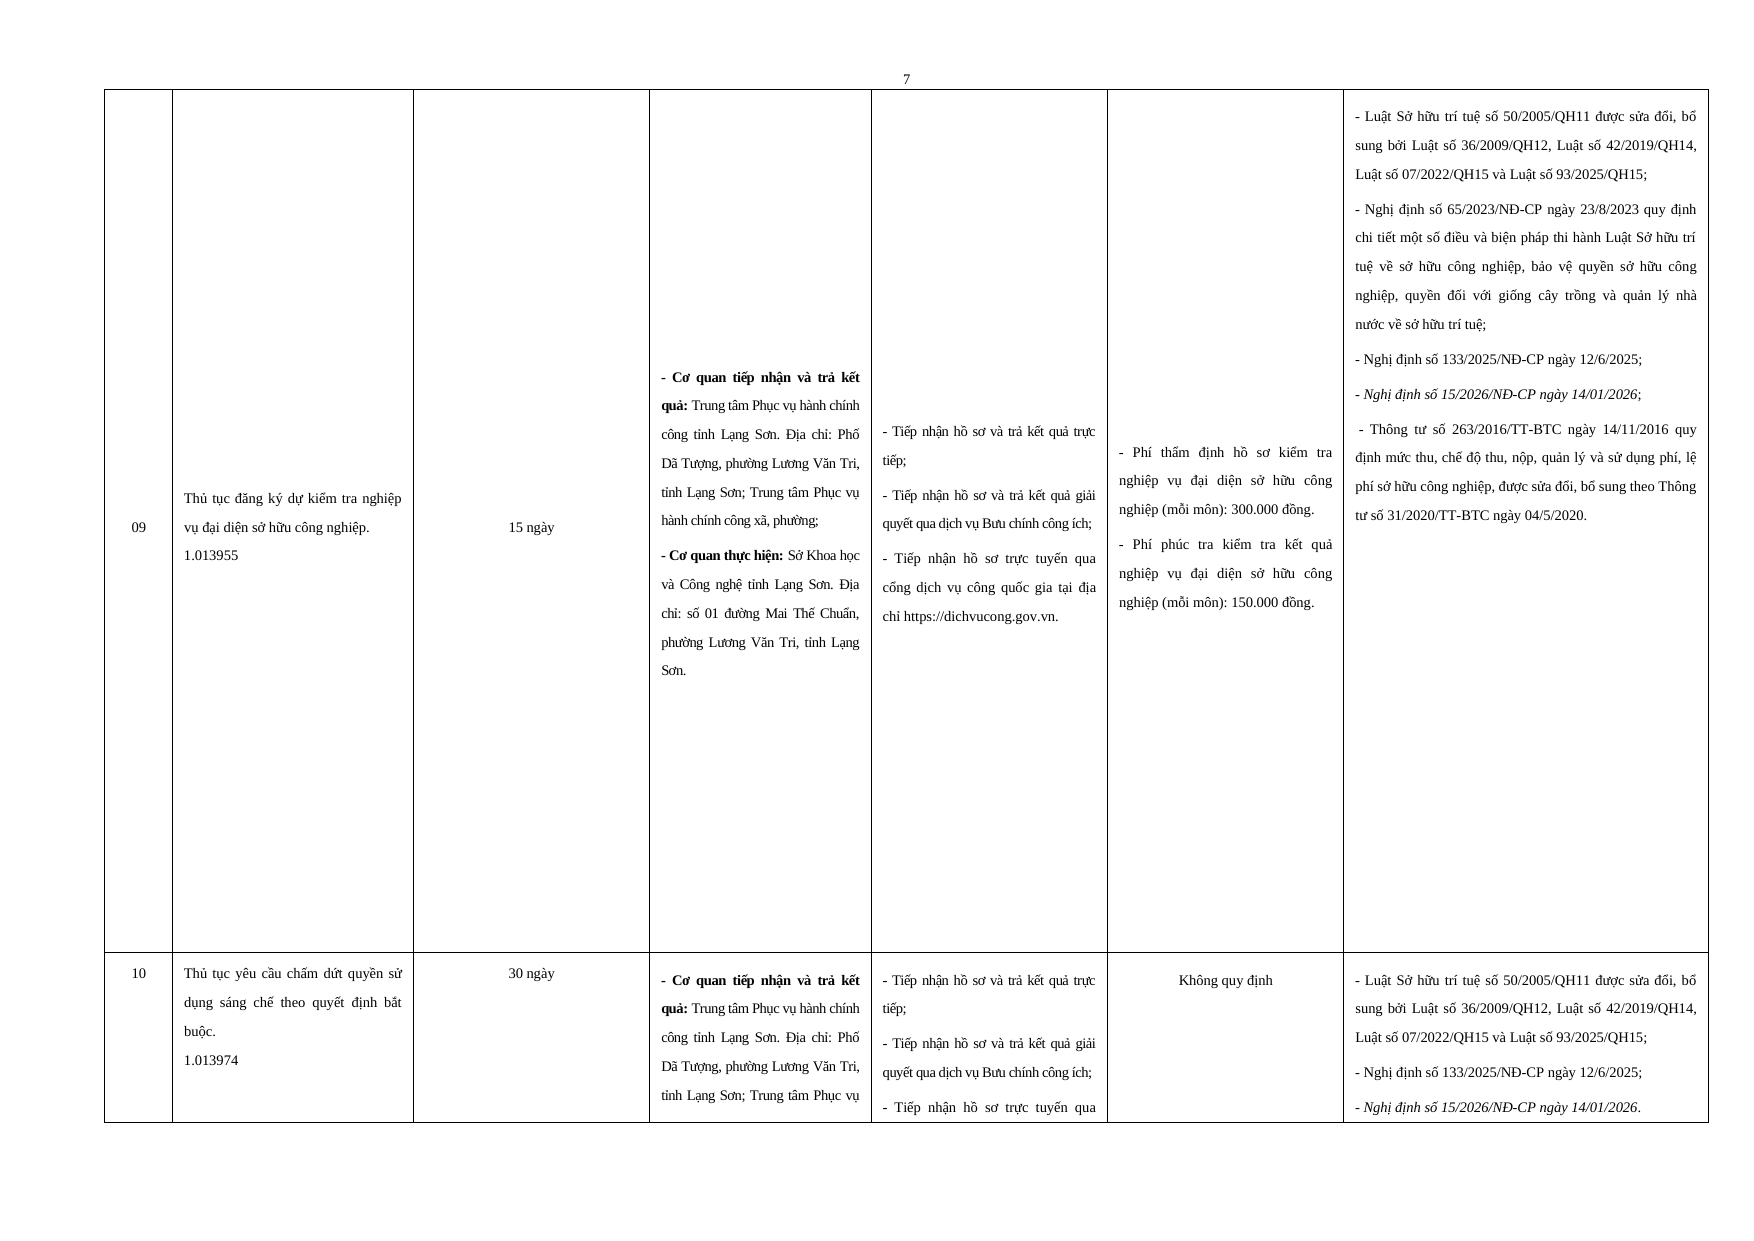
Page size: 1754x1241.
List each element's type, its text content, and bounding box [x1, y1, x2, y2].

table_cell 30 ngày [414, 953, 649, 1122]
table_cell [872, 90, 1107, 952]
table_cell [650, 953, 871, 1122]
table_cell Thủ tục đăng ký dự kiểm tra nghiệp vụ đại diện sở hữu công nghiệp. 1.013955 [173, 90, 413, 952]
table_cell Thủ tục yêu cầu chấm dứt quyền sử dụng sáng chế theo quyết định bắt buộc. 1.013974 [173, 953, 413, 1122]
table_cell - Luật Sở hữu trí tuệ số 50/2005/QH11 được sửa đổi, bổ sung bởi Luật số 36/2009/QH12, Luật số 42/2019/QH14, Luật số 07/2022/QH15 và Luật số 93/2025/QH15; - Nghị định số 65/2023/NĐ-CP ngày 23/8/2023 quy định chi tiết một số điều và biện pháp thi hành Luật Sở hữu trí tuệ về sở hữu công nghiệp, bảo vệ quyền sở hữu công nghiệp, quyền đối với giống cây trồng và quản lý nhà nước về sở hữu trí tuệ; - Nghị định số 133/2025/NĐ-CP ngày 12/6/2025; - Nghị định số 15/2026/NĐ-CP ngày 14/01/2026; - Thông tư số 263/2016/TT-BTC ngày 14/11/2016 quy định mức thu, chế độ thu, nộp, quản lý và sử dụng phí, lệ phí sở hữu công nghiệp, được sửa đổi, bổ sung theo Thông tư số 31/2020/TT-BTC ngày 04/5/2020. [1344, 90, 1708, 952]
table_cell 15 ngày [414, 90, 649, 952]
table_cell 10 [105, 953, 172, 1122]
table_cell - Luật Sở hữu trí tuệ số 50/2005/QH11 được sửa đổi, bổ sung bởi Luật số 36/2009/QH12, Luật số 42/2019/QH14, Luật số 07/2022/QH15 và Luật số 93/2025/QH15; - Nghị định số 133/2025/NĐ-CP ngày 12/6/2025; - Nghị định số 15/2026/NĐ-CP ngày 14/01/2026. [1344, 953, 1708, 1122]
table_cell 09 [105, 90, 172, 952]
table_cell - Phí thẩm định hồ sơ kiểm tra nghiệp vụ đại diện sở hữu công nghiệp (mỗi môn): 300.000 đồng. - Phí phúc tra kiểm tra kết quả nghiệp vụ đại diện sở hữu công nghiệp (mỗi môn): 150.000 đồng. [1108, 90, 1343, 952]
table_cell Không quy định [1108, 953, 1343, 1122]
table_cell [872, 953, 1107, 1122]
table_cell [650, 90, 871, 952]
